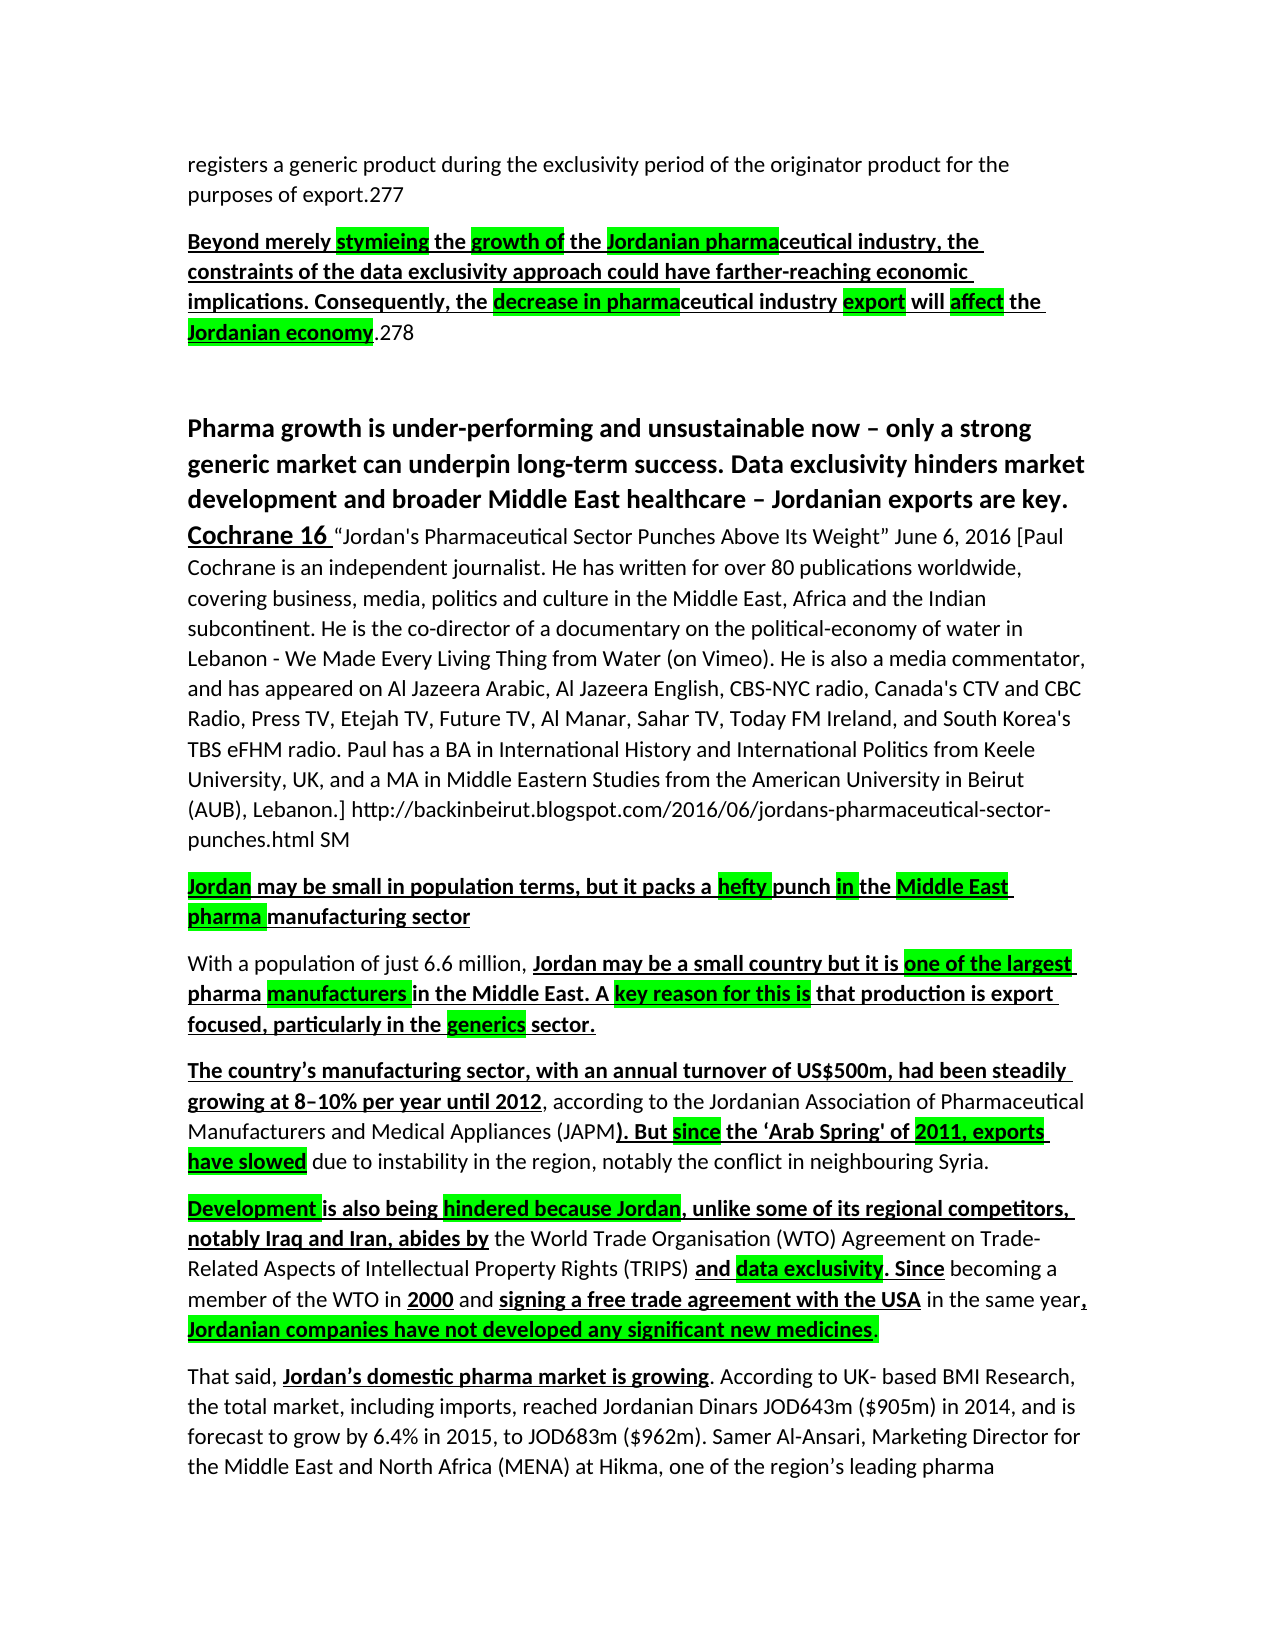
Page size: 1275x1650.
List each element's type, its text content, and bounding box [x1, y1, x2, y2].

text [187, 150, 1087, 208]
text Jordan may be small in population terms, but it packs a hefty punch in the Middle East pharma manufacturing sector [187, 872, 1087, 931]
text Cochrane 16 “Jordan's Pharmaceutical Sector Punches Above Its Weight” June 6, 2016 [Paul Cochrane is an independent journalist. He has written for over 80 publications worldwide, covering business, media, politics and culture in the Middle East, Africa and the Indian subcontinent. He is the co-director of a documentary on the political-economy of water in Lebanon - We Made Every Living Thing from Water (on Vimeo). He is also a media commentator, and has appeared on Al Jazeera Arabic, Al Jazeera English, CBS-NYC radio, Canada's CTV and CBC Radio, Press TV, Etejah TV, Future TV, Al Manar, Sahar TV, Today FM Ireland, and South Korea's TBS eFHM radio. Paul has a BA in International History and International Politics from Keele University, UK, and a MA in Middle Eastern Studies from the American University in Beirut (AUB), Lebanon.] http://backinbeirut.blogspot.com/2016/06/jordans-pharmaceutical-sector-punches.html SM [187, 518, 1087, 853]
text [187, 1362, 1087, 1481]
subtitle Pharma growth is under-performing and unsustainable now – only a strong generic market can underpin long-term success. Data exclusivity hinders market development and broader Middle East healthcare – Jordanian exports are key. [187, 411, 1087, 516]
text With a population of just 6.6 million, Jordan may be a small country but it is one of the largest pharma manufacturers in the Middle East. A key reason for this is that production is export focused, particularly in the generics sector. [187, 949, 1087, 1038]
text The country’s manufacturing sector, with an annual turnover of US$500m, had been steadily growing at 8–10% per year until 2012, according to the Jordanian Association of Pharmaceutical Manufacturers and Medical Appliances (JAPM). But since the ‘Arab Spring' of 2011, exports have slowed due to instability in the region, notably the conflict in neighbouring Syria. [187, 1057, 1087, 1175]
text Beyond merely stymieing the growth of the Jordanian pharmaceutical industry, the constraints of the data exclusivity approach could have farther-reaching economic implications. Consequently, the decrease in pharmaceutical industry export will affect the Jordanian economy.278 [187, 227, 1087, 346]
text Development is also being hindered because Jordan, unlike some of its regional competitors, notably Iraq and Iran, abides by the World Trade Organisation (WTO) Agreement on Trade-Related Aspects of Intellectual Property Rights (TRIPS) and data exclusivity. Since becoming a member of the WTO in 2000 and signing a free trade agreement with the USA in the same year, Jordanian companies have not developed any significant new medicines. [187, 1194, 1087, 1343]
